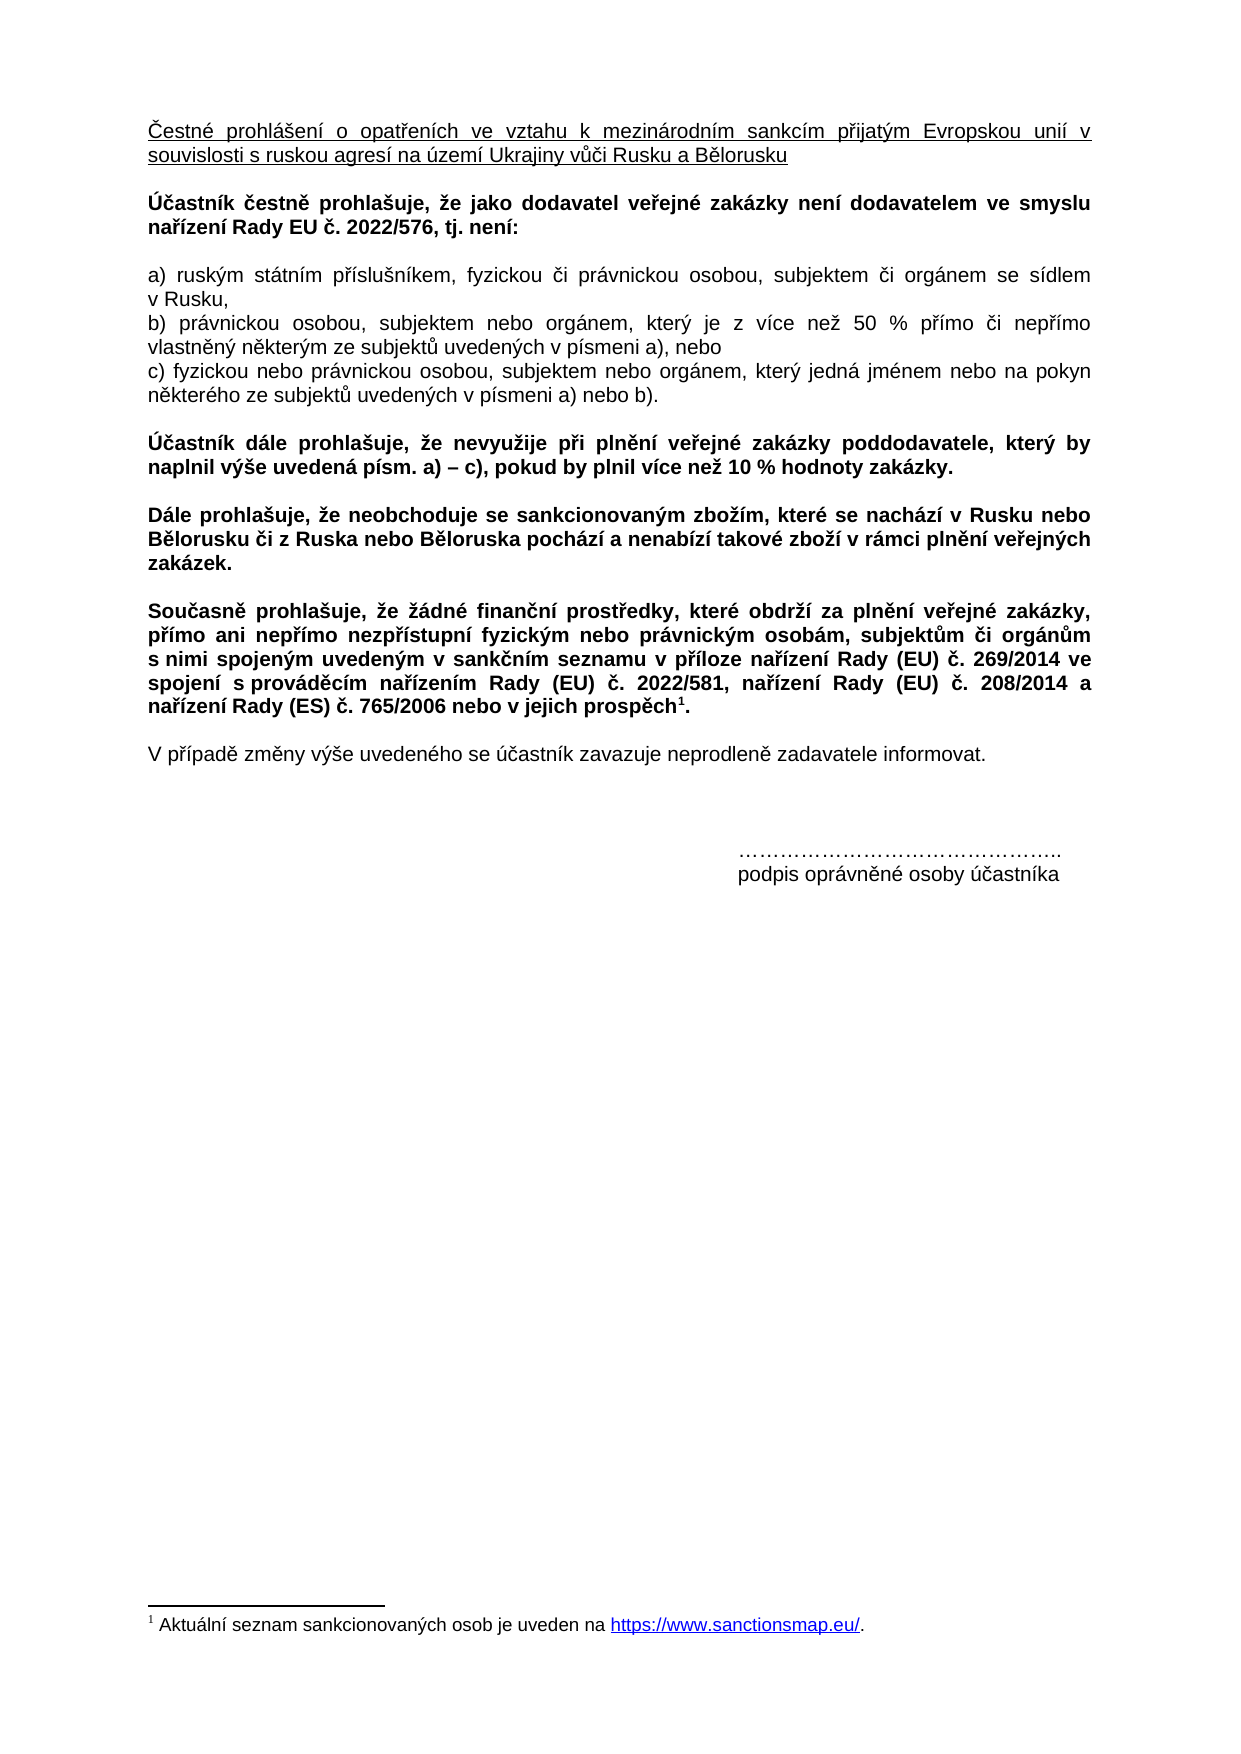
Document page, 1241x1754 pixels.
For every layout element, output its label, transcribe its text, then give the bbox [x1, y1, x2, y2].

text ……………………………………….. [148, 838, 1092, 862]
text V případě změny výše uvedeného se účastník zavazuje neprodleně zadavatele informovat. [148, 742, 1092, 766]
text Účastník čestně prohlašuje, že jako dodavatel veřejné zakázky není dodavatelem ve smyslu nařízení Rady EU č. 2022/576, tj. není: [148, 191, 1092, 239]
text Dále prohlašuje, že neobchoduje se sankcionovaným zbožím, které se nachází v Rusku nebo Bělorusku či z Ruska nebo Běloruska pochází a nenabízí takové zboží v rámci plnění veřejných zakázek. [148, 503, 1092, 574]
text Čestné prohlášení o opatřeních ve vztahu k mezinárodním sankcím přijatým Evropskou unií v souvislosti s ruskou agresí na území Ukrajiny vůči Rusku a Bělorusku [148, 141, 1092, 167]
text Současně prohlašuje, že žádné finanční prostředky, které obdrží za plnění veřejné zakázky, přímo ani nepřímo nezpřístupní fyzickým nebo právnickým osobám, subjektům či orgánům s nimi spojeným uvedeným v sankčním seznamu v příloze nařízení Rady (EU) č. 269/2014 ve spojení s prováděcím nařízením Rady (EU) č. 2022/581, nařízení Rady (EU) č. 208/2014 a nařízení Rady (ES) č. 765/2006 nebo v jejich prospěch. [148, 598, 1092, 718]
text a) ruským státním příslušníkem, fyzickou či právnickou osobou, subjektem či orgánem se sídlem v Rusku, [148, 263, 1092, 311]
text podpis oprávněné osoby účastníka [148, 862, 1092, 886]
text Účastník dále prohlašuje, že nevyužije při plnění veřejné zakázky poddodavatele, který by naplnil výše uvedená písm. a) – c), pokud by plnil více než 10 % hodnoty zakázky. [148, 431, 1092, 479]
text c) fyzickou nebo právnickou osobou, subjektem nebo orgánem, který jedná jménem nebo na pokyn některého ze subjektů uvedených v písmeni a) nebo b). [148, 359, 1092, 407]
text b) právnickou osobou, subjektem nebo orgánem, který je z více než 50 % přímo či nepřímo vlastněný některým ze subjektů uvedených v písmeni a), nebo [148, 311, 1092, 359]
text Čestné prohlášení o opatřeních ve vztahu k mezinárodním sankcím přijatým Evropskou unií v souvislosti s ruskou agresí na území Ukrajiny vůči Rusku a Bělorusku [148, 119, 1092, 140]
